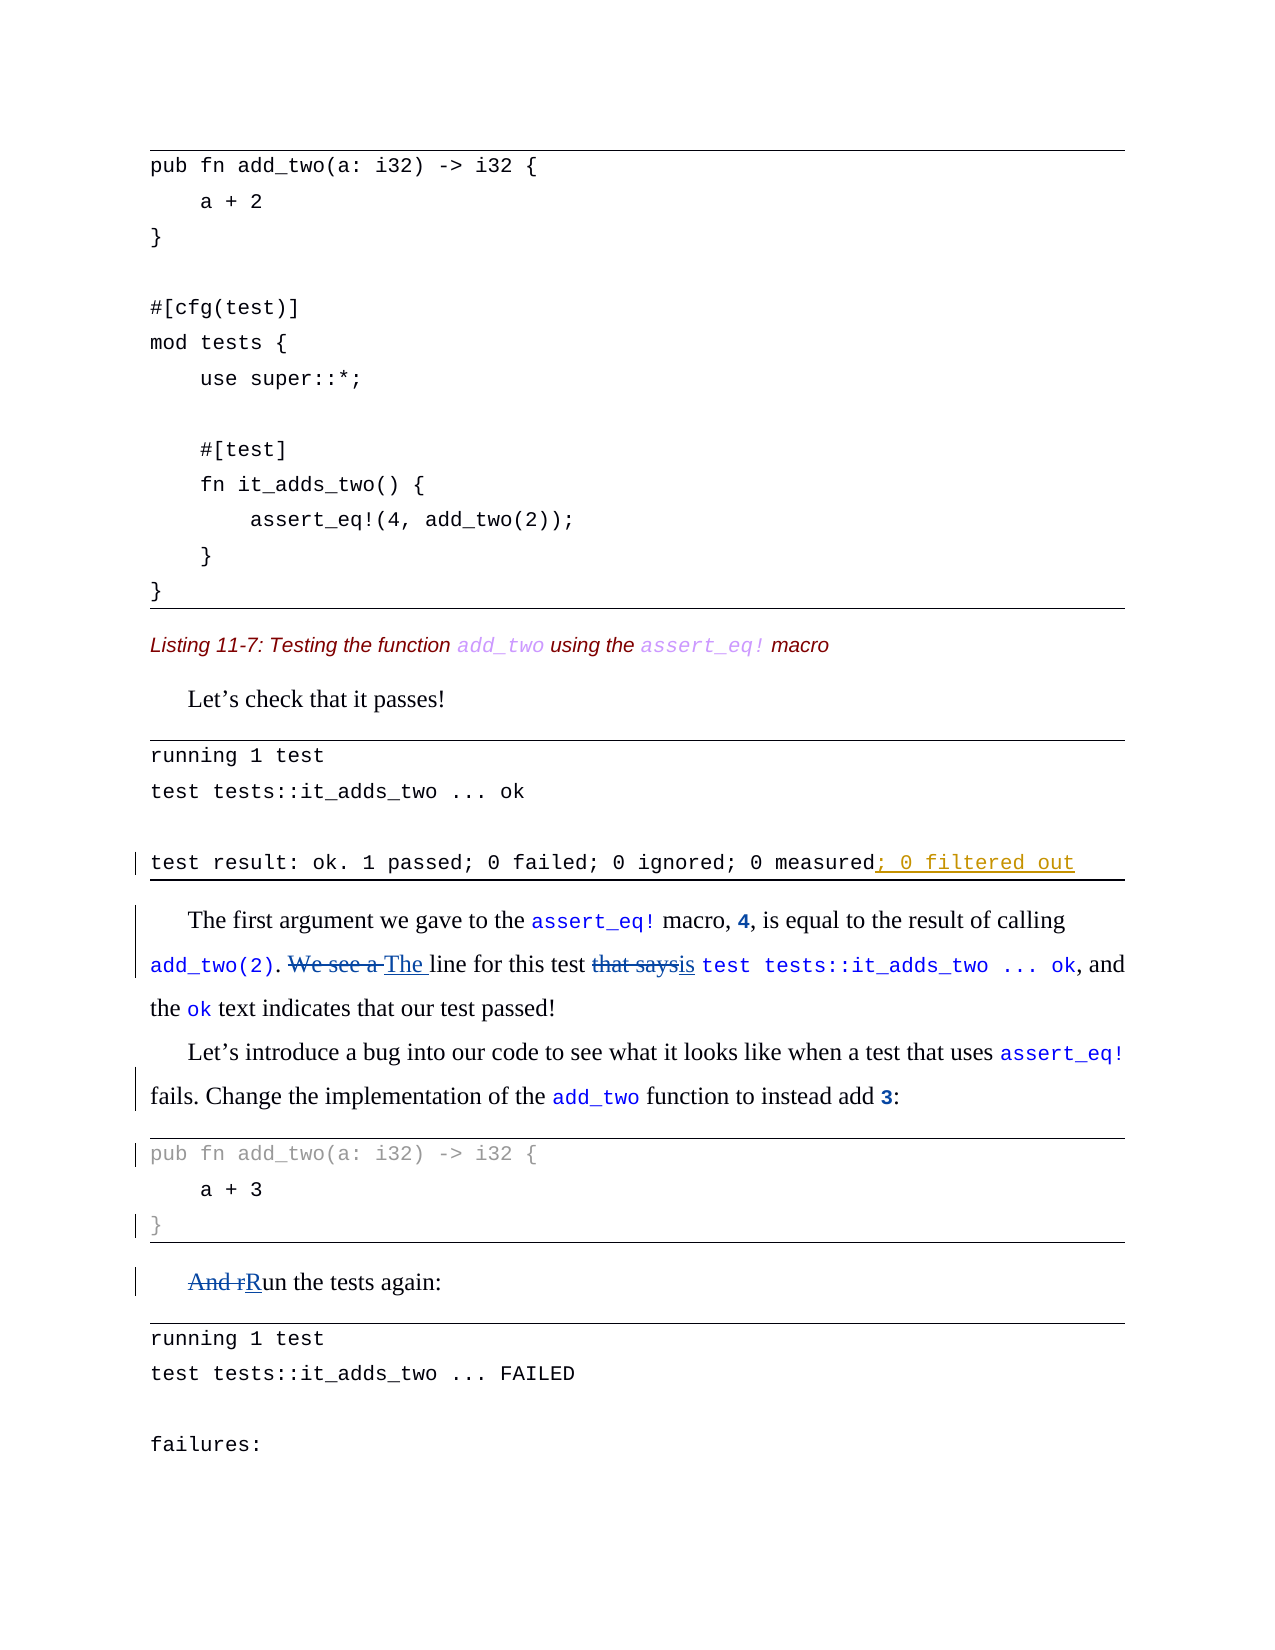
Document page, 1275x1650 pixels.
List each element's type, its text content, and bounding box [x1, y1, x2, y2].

text pub fn add_two(a: i32) -> i32 { [150, 1139, 1125, 1167]
text a + 2 [150, 191, 1125, 214]
text running 1 test [150, 741, 1125, 769]
text test tests::it_adds_two ... ok [150, 781, 1125, 804]
text test tests::it_adds_two ... FAILED [150, 1363, 1125, 1387]
text a + 3 [150, 1178, 1125, 1202]
text mod tests { [150, 332, 1125, 356]
text } [150, 1214, 1125, 1242]
text } [150, 226, 1125, 250]
text failures: [150, 1434, 1125, 1458]
text assert_eq!(4, add_two(2)); [150, 509, 1125, 533]
text The first argument we gave to the assert_eq! macro, 4, is equal to the result of calling add_two(2). line for this test test tests::it_adds_two ... ok, and the ok text indicates that our test passed! [150, 905, 1125, 1022]
text } [150, 545, 1125, 568]
text running 1 test [150, 1324, 1125, 1352]
text use super::*; [150, 368, 1125, 391]
text un the tests again: [150, 1267, 1125, 1296]
text #[cfg(test)] [150, 297, 1125, 321]
text Let’s check that it passes! [150, 684, 1125, 713]
text pub fn add_two(a: i32) -> i32 { [150, 151, 1125, 179]
text test result: ok. 1 passed; 0 failed; 0 ignored; 0 measured [150, 852, 1125, 879]
text #[test] [150, 438, 1125, 462]
text } [150, 580, 1125, 608]
text Let’s introduce a bug into our code to see what it looks like when a test that uses assert_eq! fails. Change the implementation of the add_two function to instead add 3: [150, 1037, 1125, 1111]
list Listing 11-7: Testing the function add_two using the assert_eq! macro [150, 633, 1125, 659]
text fn it_adds_two() { [150, 474, 1125, 498]
